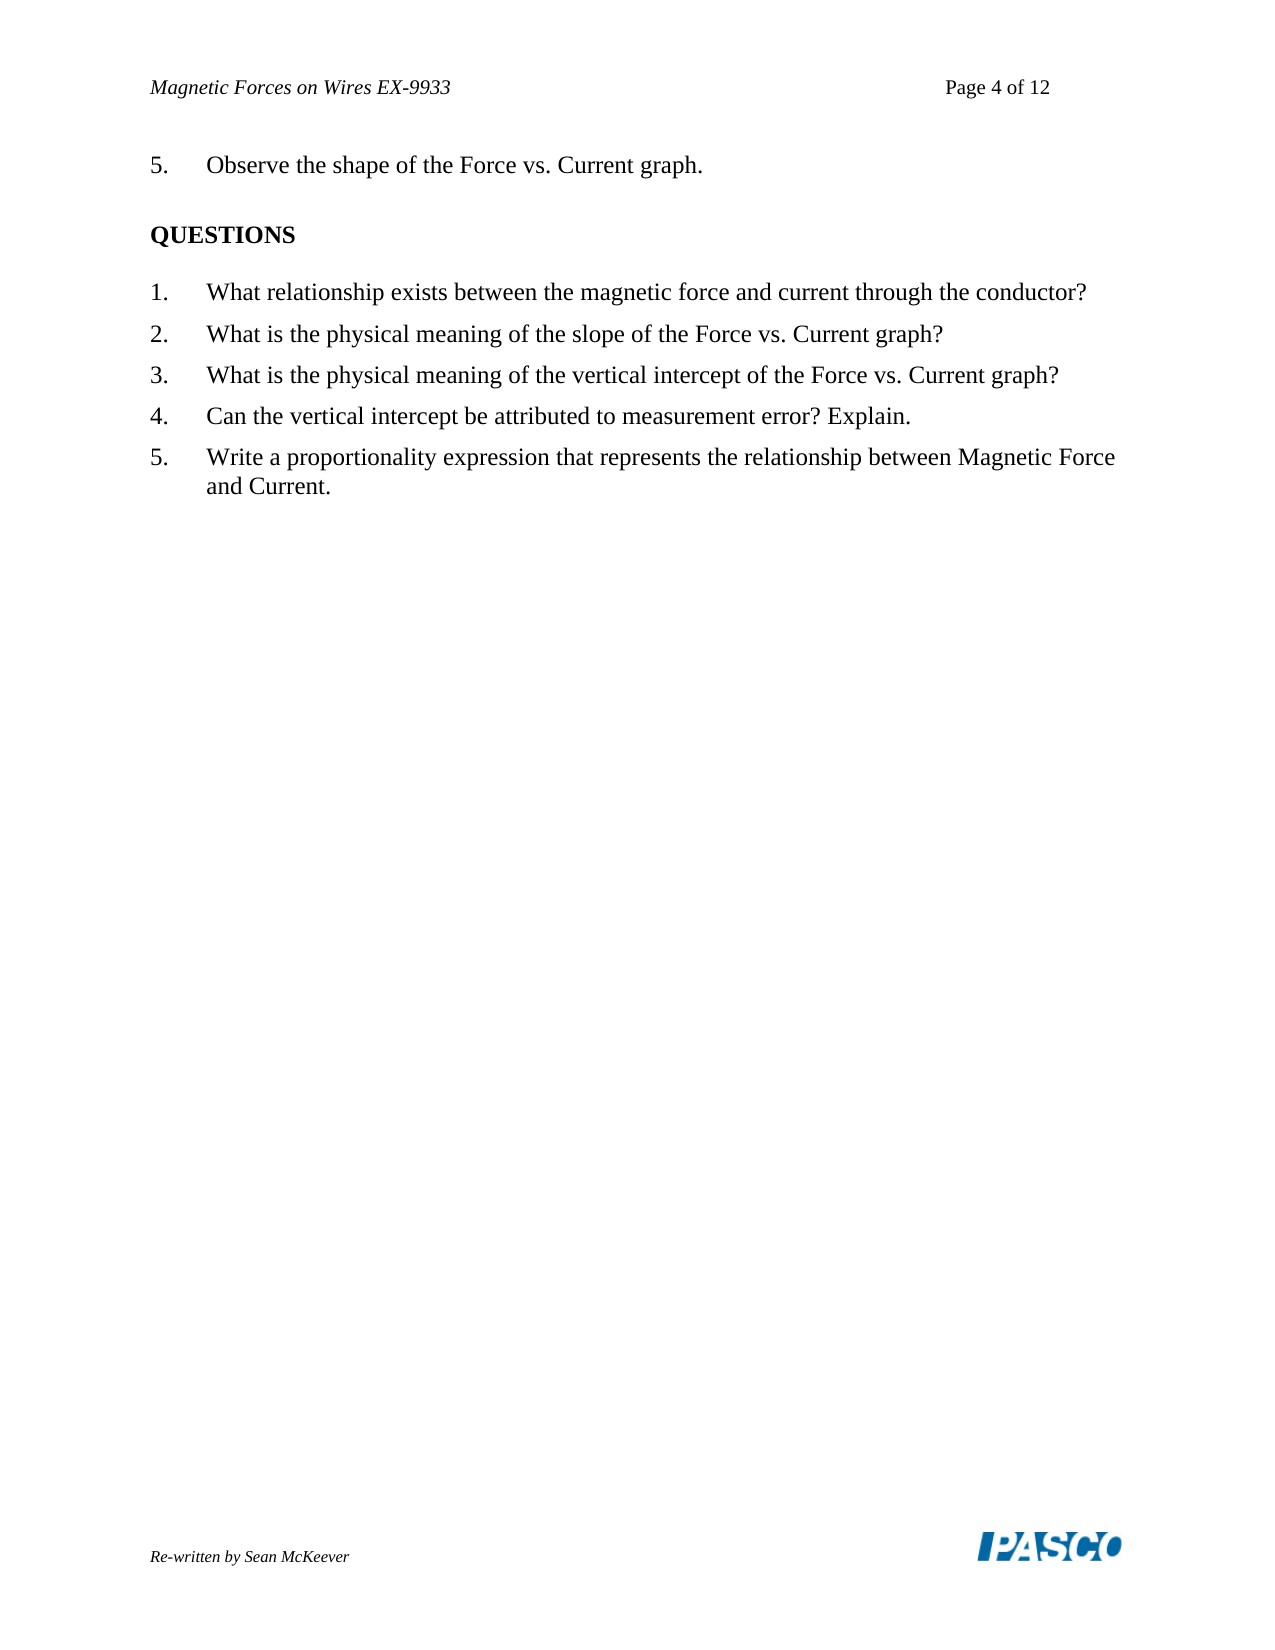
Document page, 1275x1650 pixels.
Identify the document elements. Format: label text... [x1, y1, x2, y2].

text QUESTIONS [150, 220, 1125, 249]
list What relationship exists between the magnetic force and current through the conductor? [150, 277, 1125, 306]
list Write a proportionality expression that represents the relationship between Magnetic Force and Current. [150, 442, 1125, 500]
list What is the physical meaning of the slope of the Force vs. Current graph? [150, 319, 1125, 347]
list Observe the shape of the Force vs. Current graph. [150, 150, 1125, 179]
list Can the vertical intercept be attributed to measurement error? Explain. [150, 401, 1125, 430]
picture [977, 1532, 1123, 1562]
list What is the physical meaning of the vertical intercept of the Force vs. Current graph? [150, 360, 1125, 389]
